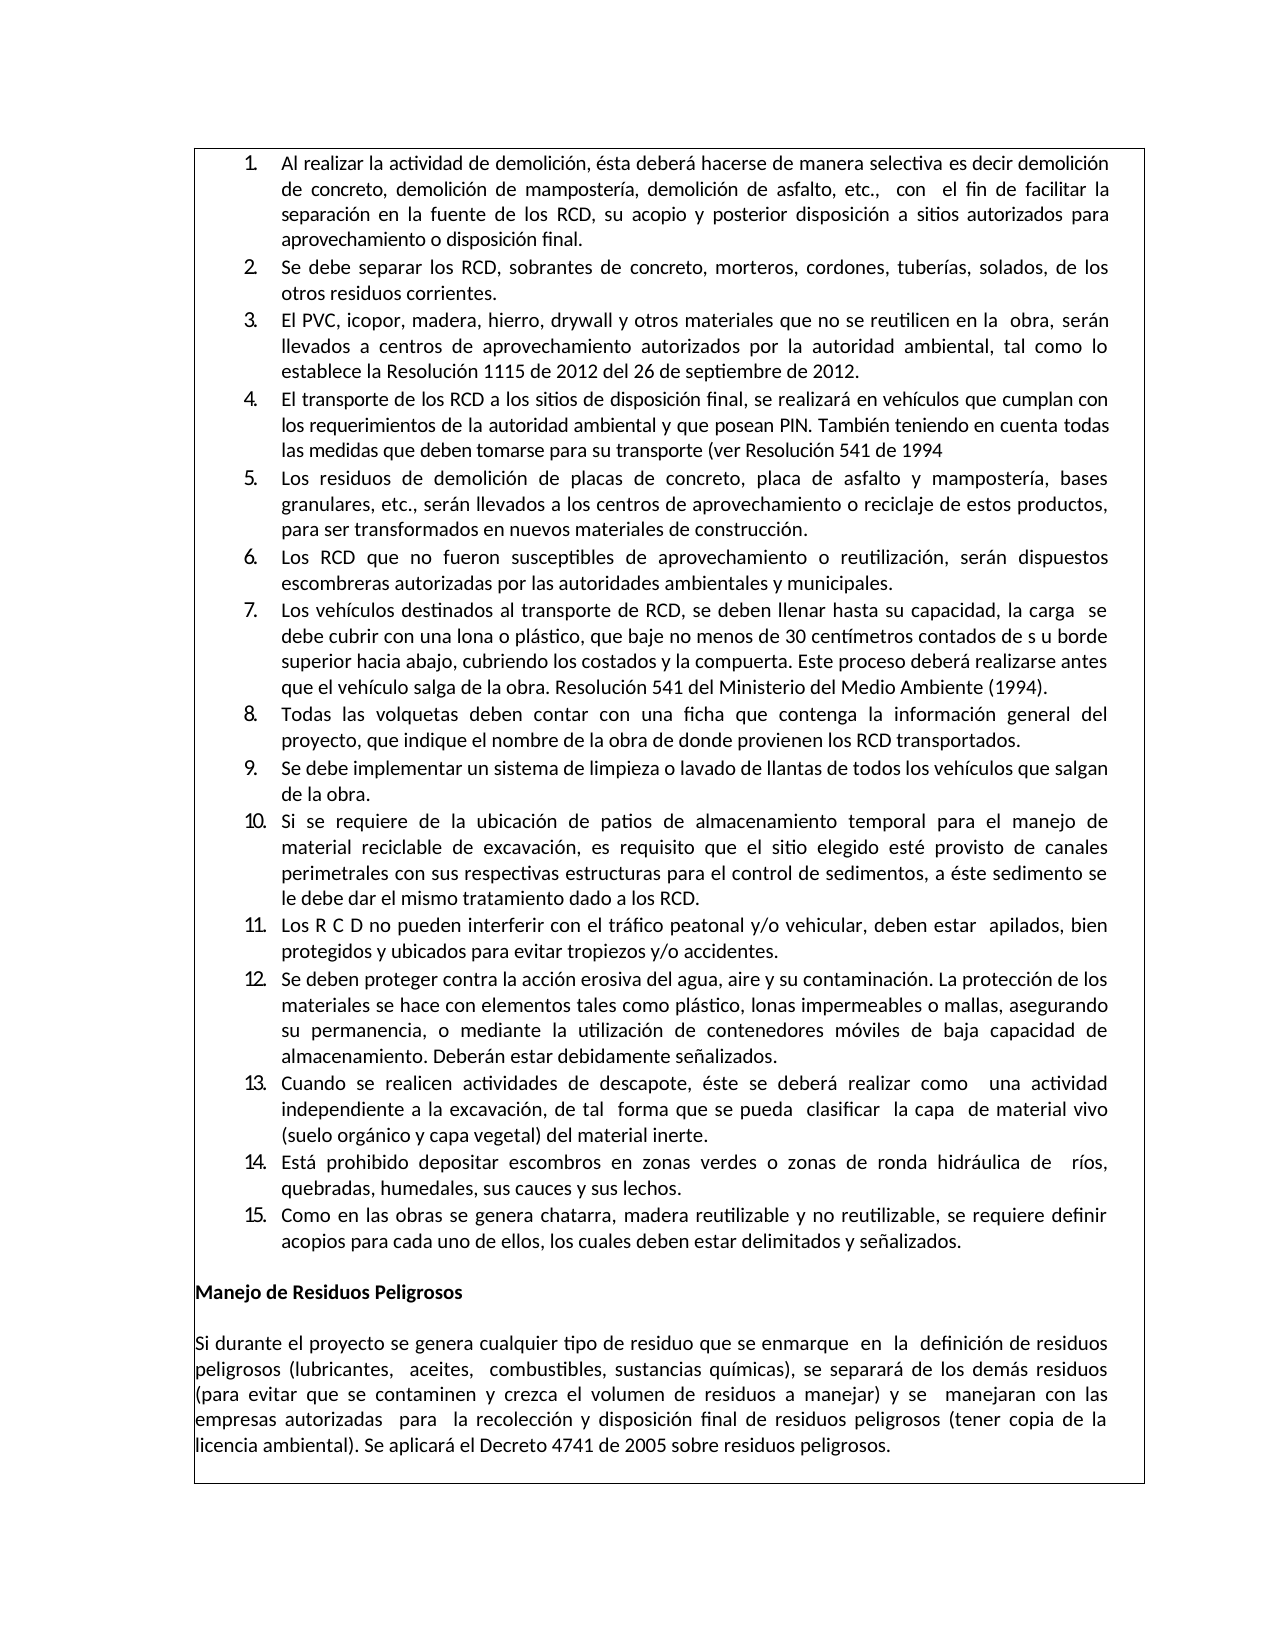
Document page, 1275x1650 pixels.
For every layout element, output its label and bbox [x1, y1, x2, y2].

table_cell [195, 149, 1144, 1483]
